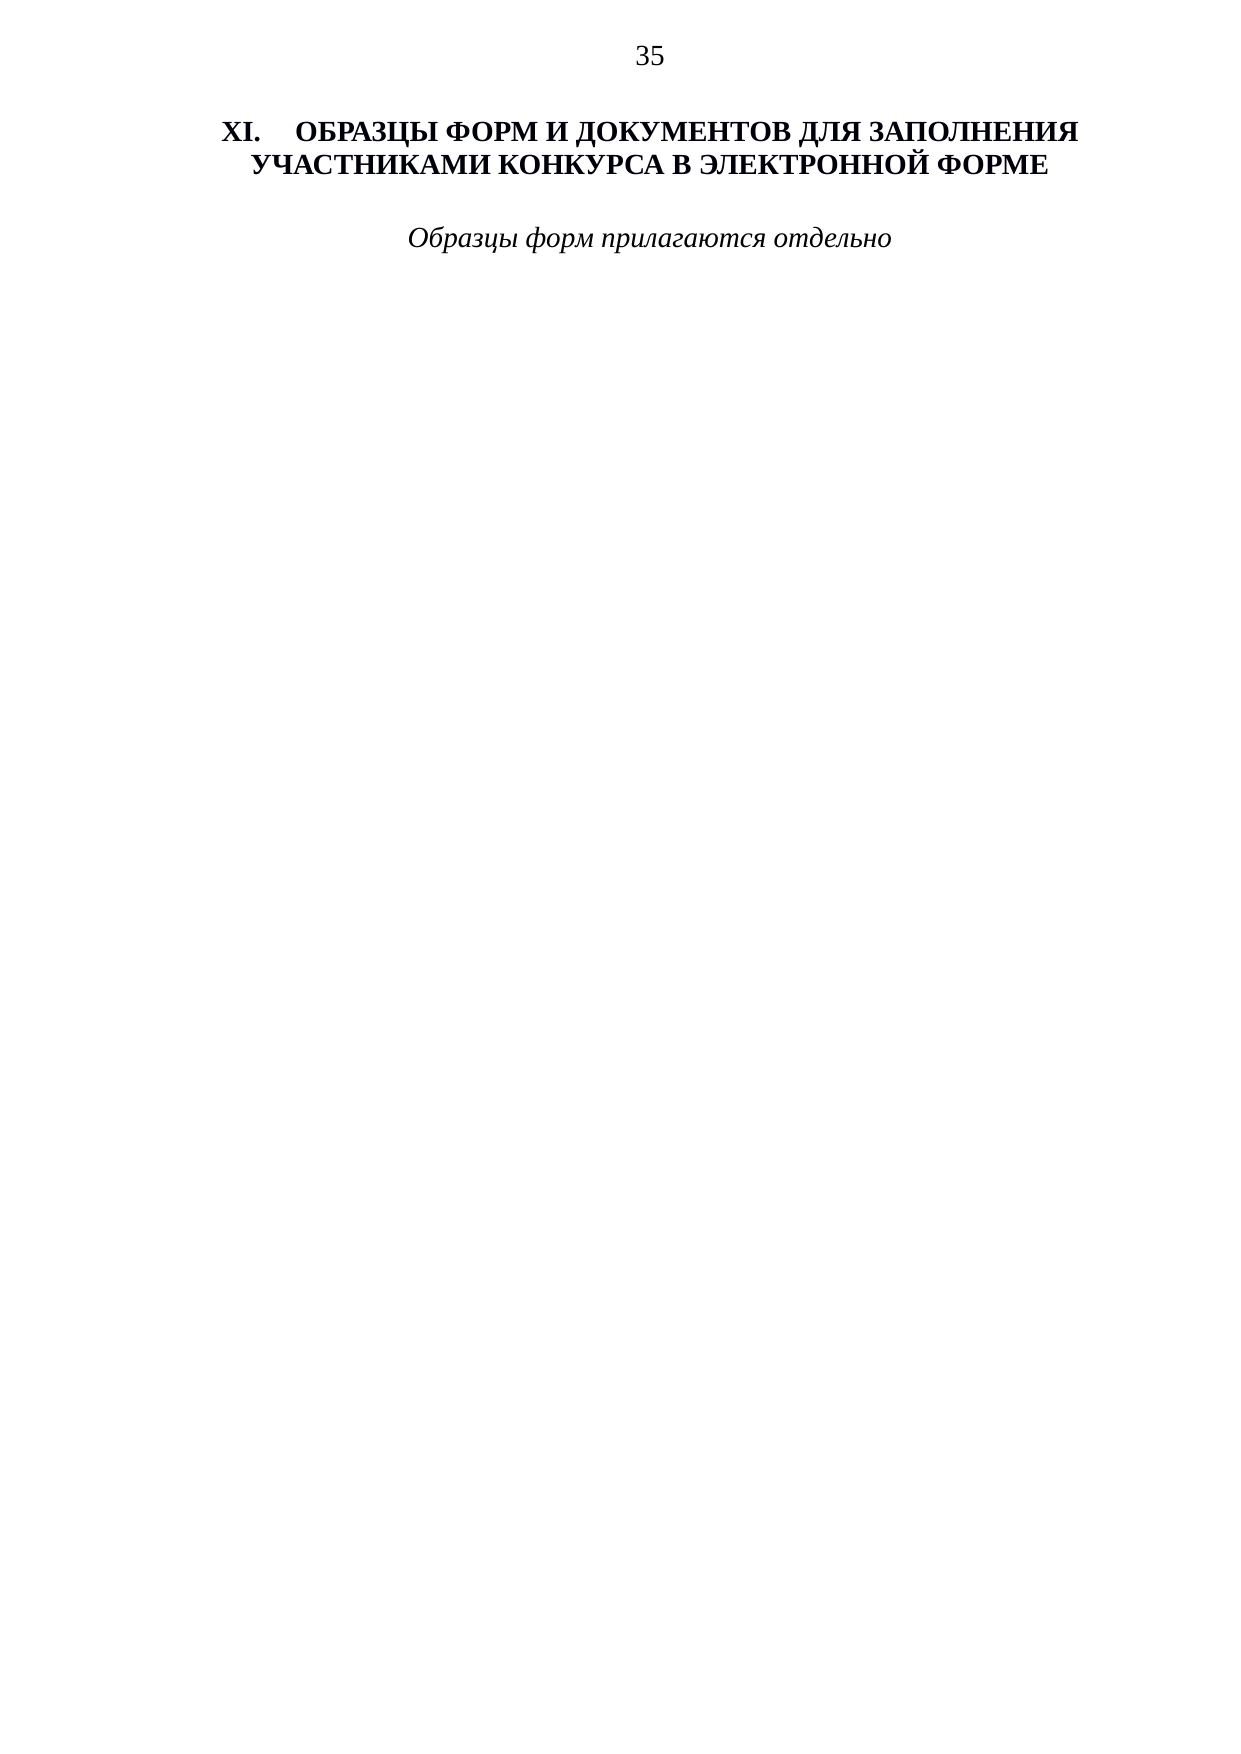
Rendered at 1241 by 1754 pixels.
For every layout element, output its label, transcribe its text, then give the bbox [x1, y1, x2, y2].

text Образцы форм прилагаются отдельно [118, 221, 1181, 254]
subtitle XI. ОБРАЗЦЫ ФОРМ И ДОКУМЕНТОВ ДЛЯ ЗАПОЛНЕНИЯ УЧАСТНИКАМИ КОНКУРСА В ЭЛЕКТРОННОЙ ФОРМЕ [118, 114, 1181, 181]
